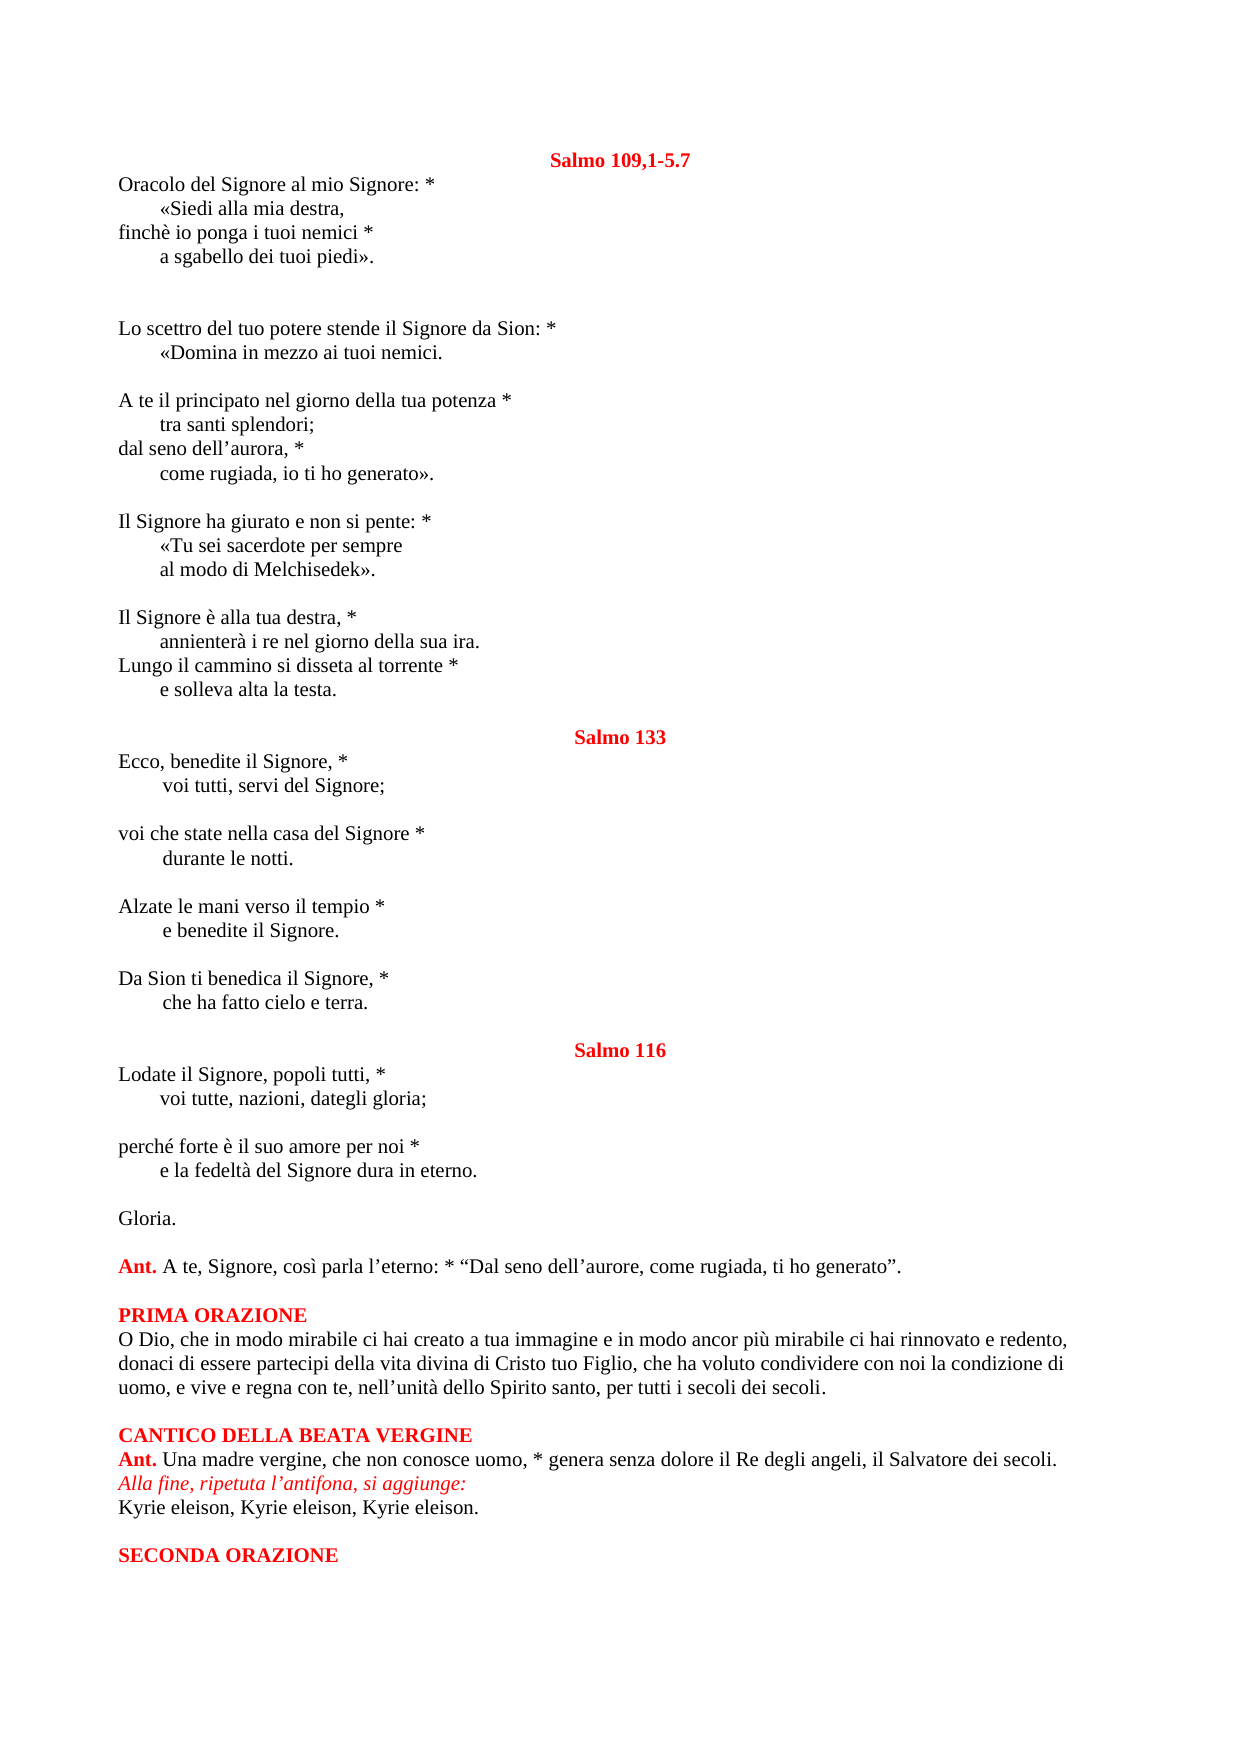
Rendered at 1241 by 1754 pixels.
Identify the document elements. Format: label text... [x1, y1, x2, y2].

text Alla fine, ripetuta l’antifona, si aggiunge: [118, 1471, 1122, 1495]
text perché forte è il suo amore per noi * [118, 1134, 1122, 1158]
text voi tutti, servi del Signore; [118, 773, 1122, 797]
text tra santi splendori; [159, 412, 1122, 436]
text come rugiada, io ti ho generato». [159, 460, 1122, 484]
text Oracolo del Signore al mio Signore: * [118, 172, 1122, 196]
text SECONDA ORAZIONE [118, 1543, 1122, 1567]
text e solleva alta la testa. [159, 677, 1122, 701]
text che ha fatto cielo e terra. [118, 990, 1122, 1014]
text O Dio, che in modo mirabile ci hai creato a tua immagine e in modo ancor più mirabile ci hai rinnovato e redento, donaci di essere partecipi della vita divina di Cristo tuo Figlio, che ha voluto condividere con noi la condizione di uomo, e vive e regna con te, nell’unità dello Spirito santo, per tutti i secoli dei secoli. [118, 1327, 1122, 1399]
text Da Sion ti benedica il Signore, * [118, 966, 1122, 990]
text al modo di Melchisedek». [159, 557, 1122, 581]
text Salmo 116 [118, 1038, 1122, 1062]
text «Siedi alla mia destra, [159, 196, 1122, 220]
text Kyrie eleison, Kyrie eleison, Kyrie eleison. [118, 1495, 1122, 1519]
text annienterà i re nel giorno della sua ira. [159, 629, 1122, 653]
text Ant. Una madre vergine, che non conosce uomo, * genera senza dolore il Re degli angeli, il Salvatore dei secoli. [118, 1447, 1122, 1471]
text finchè io ponga i tuoi nemici * [118, 220, 1122, 244]
text Ant. A te, Signore, così parla l’eterno: * “Dal seno dell’aurore, come rugiada, ti ho generato”. [118, 1254, 1122, 1278]
text dal seno dell’aurora, * [118, 436, 1122, 460]
text e la fedeltà del Signore dura in eterno. [159, 1158, 1122, 1182]
text Lungo il cammino si disseta al torrente * [118, 653, 1122, 677]
text Lo scettro del tuo potere stende il Signore da Sion: * [118, 316, 1122, 340]
text CANTICO DELLA BEATA VERGINE [118, 1423, 1122, 1447]
text «Tu sei sacerdote per sempre [159, 533, 1122, 557]
text durante le notti. [118, 845, 1122, 869]
text Ecco, benedite il Signore, * [118, 749, 1122, 773]
text «Domina in mezzo ai tuoi nemici. [159, 340, 1122, 364]
text A te il principato nel giorno della tua potenza * [118, 388, 1122, 412]
text Alzate le mani verso il tempio * [118, 893, 1122, 918]
text Salmo 109,1-5.7 [118, 148, 1122, 172]
text voi tutte, nazioni, dategli gloria; [159, 1086, 1122, 1110]
text PRIMA ORAZIONE [118, 1303, 1122, 1327]
text Salmo 133 [118, 725, 1122, 749]
text Gloria. [118, 1206, 1122, 1230]
text a sgabello dei tuoi piedi». [159, 244, 1122, 268]
text Lodate il Signore, popoli tutti, * [118, 1062, 1122, 1086]
text Il Signore è alla tua destra, * [118, 605, 1122, 629]
text voi che state nella casa del Signore * [118, 821, 1122, 845]
text e benedite il Signore. [118, 918, 1122, 942]
text Il Signore ha giurato e non si pente: * [118, 508, 1122, 533]
